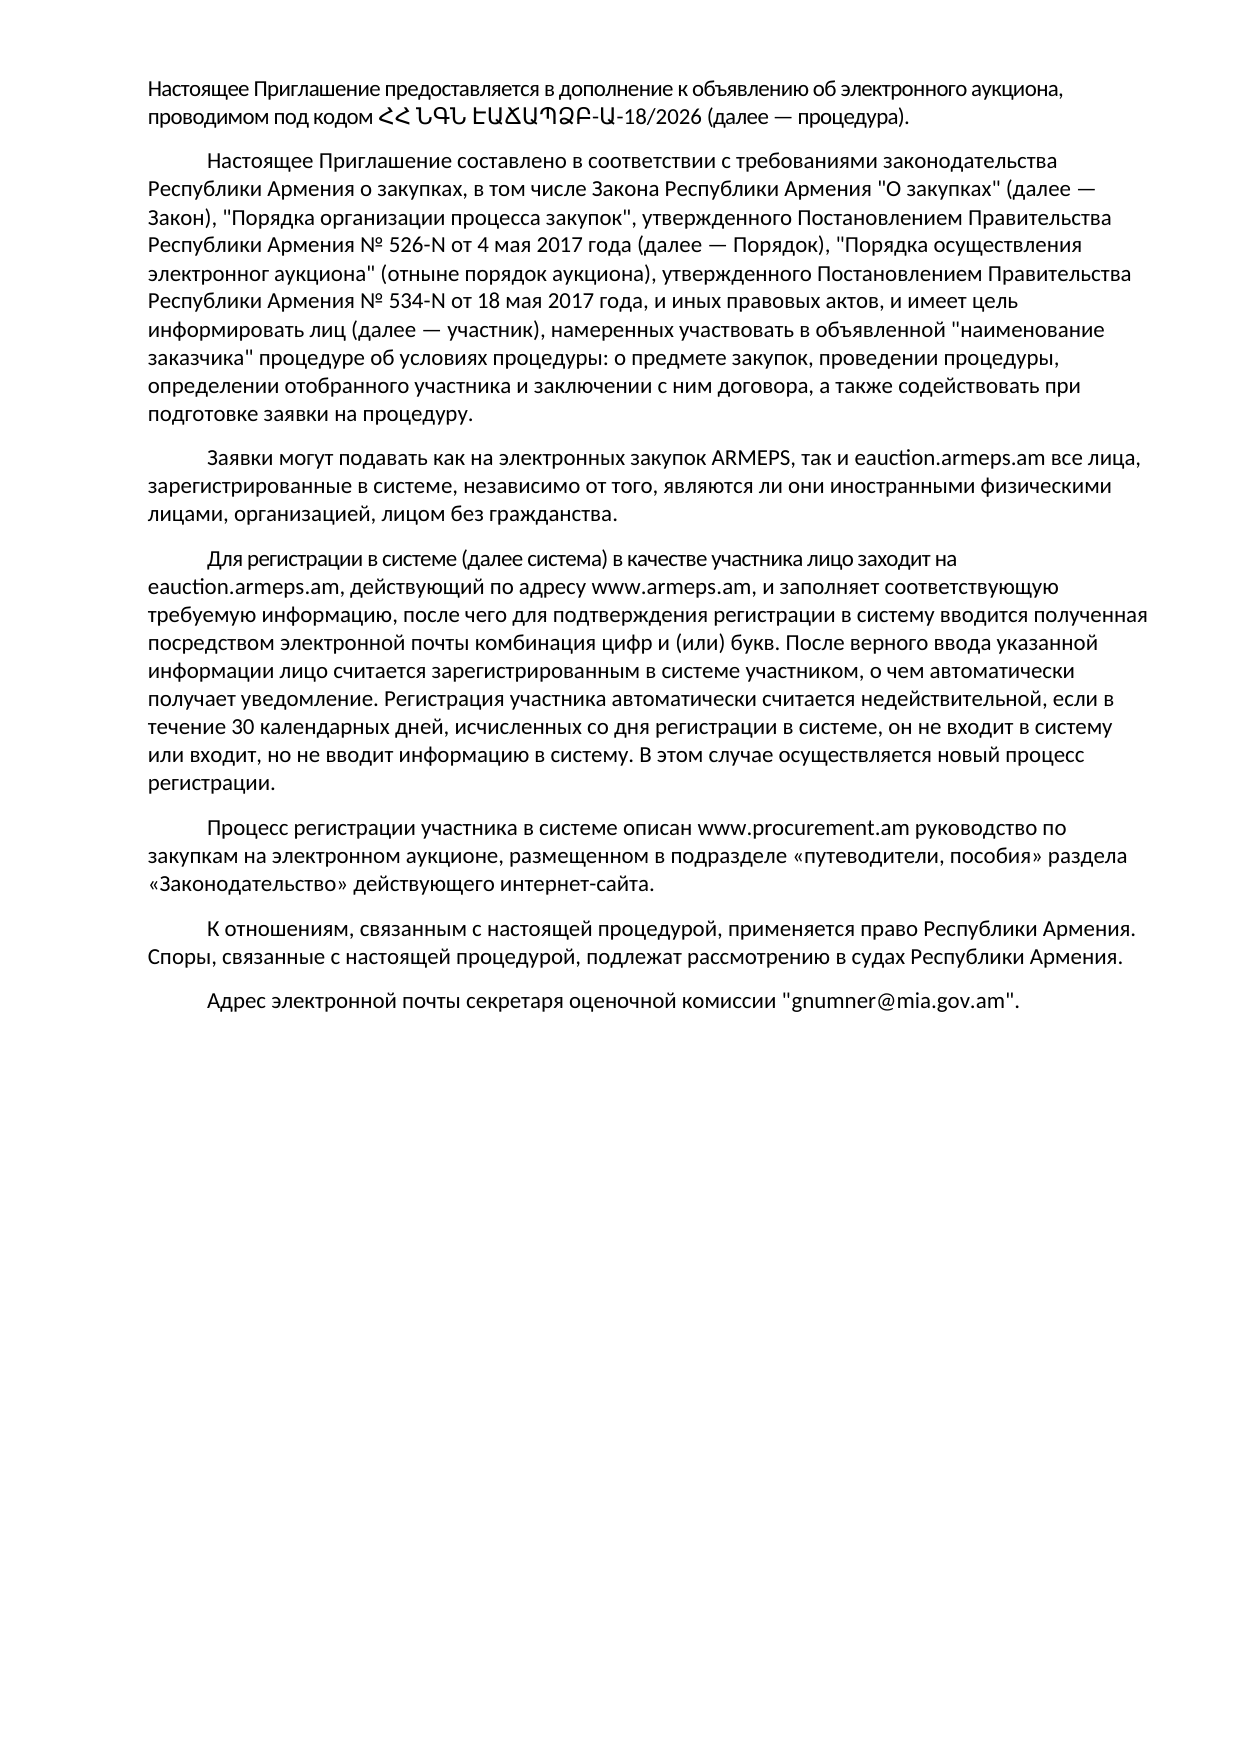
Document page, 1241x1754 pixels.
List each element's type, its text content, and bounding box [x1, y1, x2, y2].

text Настоящее Приглашение предоставляется в дополнение к объявлению об электронного аукциона, проводимом под кодом ՀՀ ՆԳՆ ԷԱՃԱՊՁԲ-Ա-18/2026 (далее — процедура). [148, 74, 1152, 130]
text Для регистрации в системе (далее система) в качестве участника лицо заходит на eauction.armeps.am, действующий по адресу www.armeps.am, и заполняет соответствующую требуемую информацию, после чего для подтверждения регистрации в систему вводится полученная посредством электронной почты комбинация цифр и (или) букв. После верного ввода указанной информации лицо считается зарегистрированным в системе участником, о чем автоматически получает уведомление. Регистрация участника автоматически считается недействительной, если в течение 30 календарных дней, исчисленных со дня регистрации в системе, он не входит в систему или входит, но не вводит информацию в систему. В этом случае осуществляется новый процесс регистрации. [148, 544, 1152, 796]
text Адрес электронной почты секретаря оценочной комиссии "gnumner@mia.gov.am". [148, 986, 1152, 1014]
text Заявки могут подавать как на электронных закупок ARMEPS, так и eauction.armeps.am все лица, зарегистрированные в системе, независимо от того, являются ли они иностранными физическими лицами, организацией, лицом без гражданства. [148, 443, 1152, 527]
text К отношениям, связанным с настоящей процедурой, применяется право Республики Армения. Споры, связанные с настоящей процедурой, подлежат рассмотрению в судах Республики Армения. [148, 914, 1152, 970]
text Настоящее Приглашение составлено в соответствии с требованиями законодательства Республики Армения о закупках, в том числе Закона Республики Армения "О закупках" (далее — Закон), "Порядка организации процесса закупок", утвержденного Постановлением Правительства Республики Армения № 526-N от 4 мая 2017 года (далее — Порядок), "Порядка осуществления электронног аукциона" (отныне порядок аукциона), утвержденного Постановлением Правительства Республики Армения № 534-N от 18 мая 2017 года, и иных правовых актов, и имеет цель информировать лиц (далее — участник), намеренных участвовать в объявленной "наименование заказчика" процедуре об условиях процедуры: о предмете закупок, проведении процедуры, определении отобранного участника и заключении с ним договора, а также содействовать при подготовке заявки на процедуру. [148, 147, 1152, 427]
text Процесс регистрации участника в системе описан www.procurement.am руководство по закупкам на электронном аукционе, размещенном в подразделе «путеводители, пособия» раздела «Законодательство» действующего интернет-сайта. [148, 813, 1152, 897]
